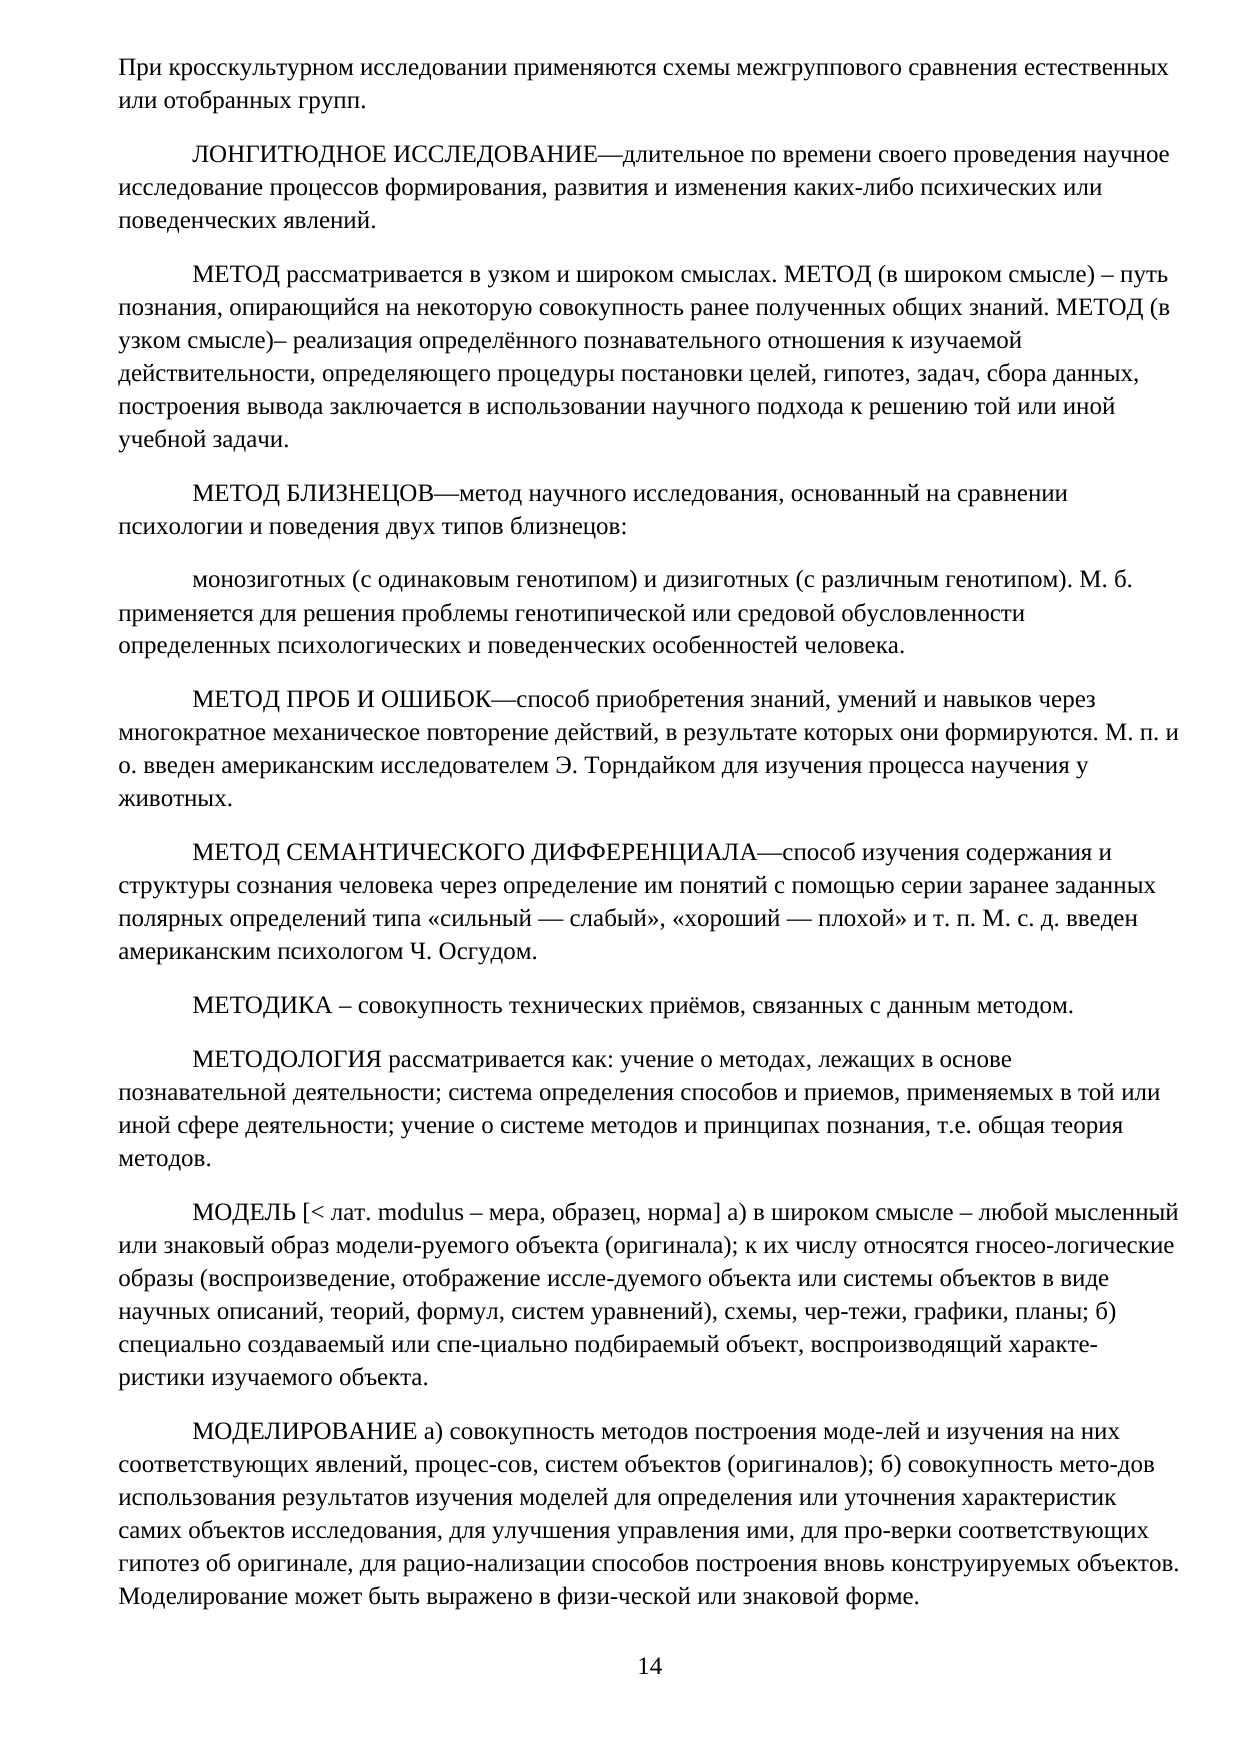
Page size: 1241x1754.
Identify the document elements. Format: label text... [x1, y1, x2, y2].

text МОДЕЛЬ [< лат. modulus – мера, образец, норма] а) в широком смысле – любой мысленный или знаковый образ модели-руемого объекта (оригинала); к их числу относятся гносео-логические образы (воспроизведение, отображение иссле-дуемого объекта или системы объектов в виде научных описаний, теорий, формул, систем уравнений), схемы, чер-тежи, графики, планы; б) специально создаваемый или спе-циально подбираемый объект, воспроизводящий характе-ристики изучаемого объекта. [118, 1197, 1181, 1391]
text МОДЕЛИРОВАНИЕ а) совокупность методов построения моде-лей и изучения на них соответствующих явлений, процес-сов, систем объектов (оригиналов); б) совокупность мето-дов использования результатов изучения моделей для определения или уточнения характеристик самих объектов исследования, для улучшения управления ими, для про-верки соответствующих гипотез об оригинале, для рацио-нализации способов построения вновь конструируемых объектов. Моделирование может быть выражено в физи-ческой или знаковой форме. [118, 1416, 1181, 1610]
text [118, 52, 1181, 114]
text ЛОНГИТЮДНОЕ ИССЛЕДОВАНИЕ—длительное по времени своего проведения научное исследование процессов формирования, развития и изменения каких-либо психических или поведенческих явлений. [118, 139, 1181, 234]
text МЕТОД рассматривается в узком и широком смыслах. МЕТОД (в широком смысле) – путь познания, опирающийся на некоторую совокупность ранее полученных общих знаний. МЕТОД (в узком смысле)– реализация определённого познавательного отношения к изучаемой действительности, определяющего процедуры постановки целей, гипотез, задач, сбора данных, построения вывода заключается в использовании научного подхода к решению той или иной учебной задачи. [118, 259, 1181, 453]
text МЕТОД ПРОБ И ОШИБОК—способ приобретения знаний, умений и навыков через многократное механическое повторение действий, в результате которых они формируются. М. п. и о. введен американским исследователем Э. Торндайком для изучения процесса научения у животных. [118, 684, 1181, 812]
text МЕТОДОЛОГИЯ рассматривается как: учение о методах, лежащих в основе познавательной деятельности; система определения способов и приемов, применяемых в той или иной сфере деятельности; учение о системе методов и принципах познания, т.е. общая теория методов. [118, 1044, 1181, 1172]
text МЕТОДИКА – совокупность технических приёмов, связанных с данным методом. [118, 990, 1181, 1019]
text монозиготных (с одинаковым генотипом) и дизиготных (с различным генотипом). М. б. применяется для решения проблемы генотипической или средовой обусловленности определенных психологических и поведенческих особенностей человека. [118, 564, 1181, 659]
text МЕТОД СЕМАНТИЧЕСКОГО ДИФФЕРЕНЦИАЛА—способ изучения содержания и структуры сознания человека через определение им понятий с помощью серии заранее заданных полярных определений типа «сильный — слабый», «хороший — плохой» и т. п. М. с. д. введен американским психологом Ч. Осгудом. [118, 837, 1181, 965]
text МЕТОД БЛИЗНЕЦОВ—метод научного исследования, основанный на сравнении психологии и поведения двух типов близнецов: [118, 478, 1181, 539]
